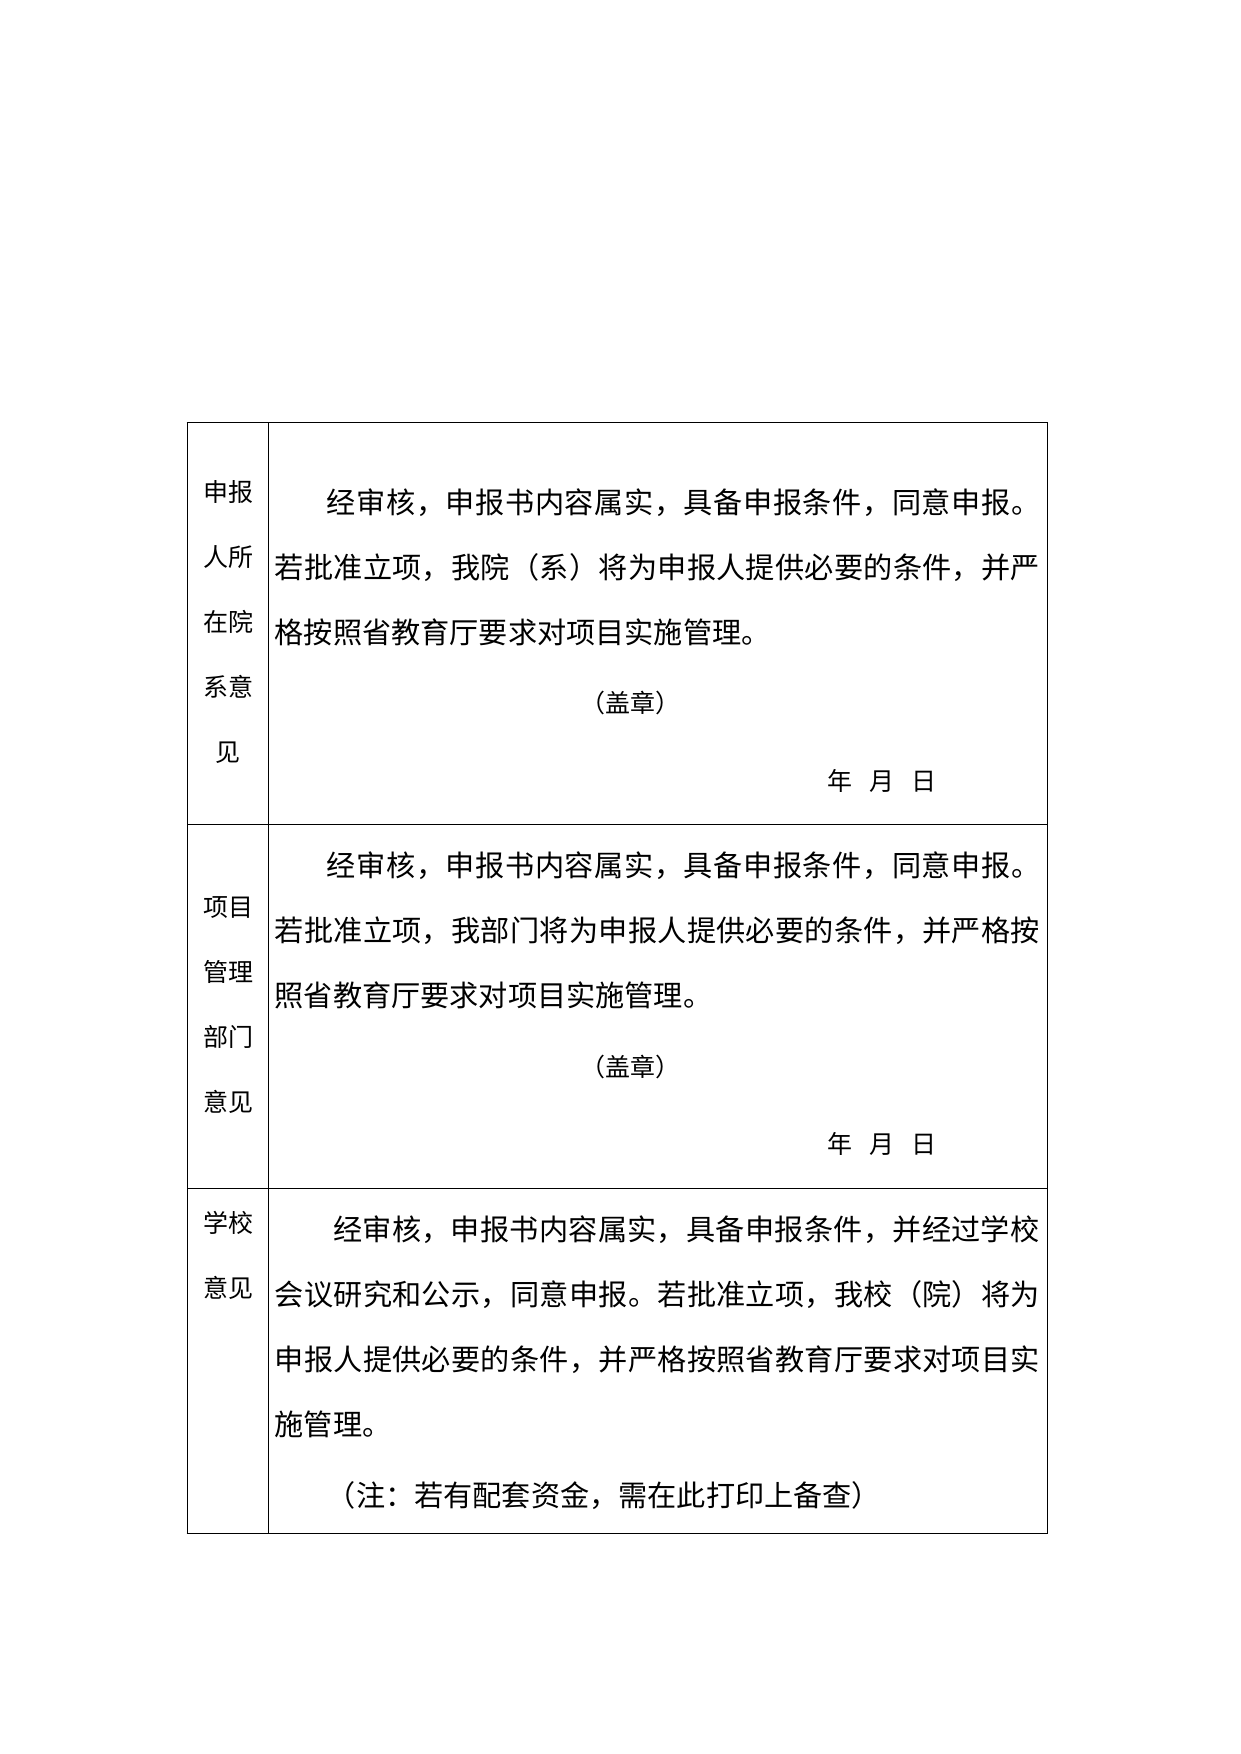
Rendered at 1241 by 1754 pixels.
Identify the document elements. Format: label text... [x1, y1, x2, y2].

table_cell 学校意见 [188, 1189, 268, 1533]
table_cell 项目管理部门意见 [188, 825, 268, 1188]
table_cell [269, 1189, 1047, 1533]
table_header 经审核，申报书内容属实，具备申报条件，同意申报。若批准立项，我院（系）将为申报人提供必要的条件，并严格按照省教育厅要求对项目实施管理。 （盖章） 年 月 日 [269, 423, 1047, 824]
table_header 申报人所在院系意见 [188, 423, 268, 824]
table_cell 经审核，申报书内容属实，具备申报条件，同意申报。若批准立项，我部门将为申报人提供必要的条件，并严格按照省教育厅要求对项目实施管理。 （盖章） 年 月 日 [269, 825, 1047, 1188]
